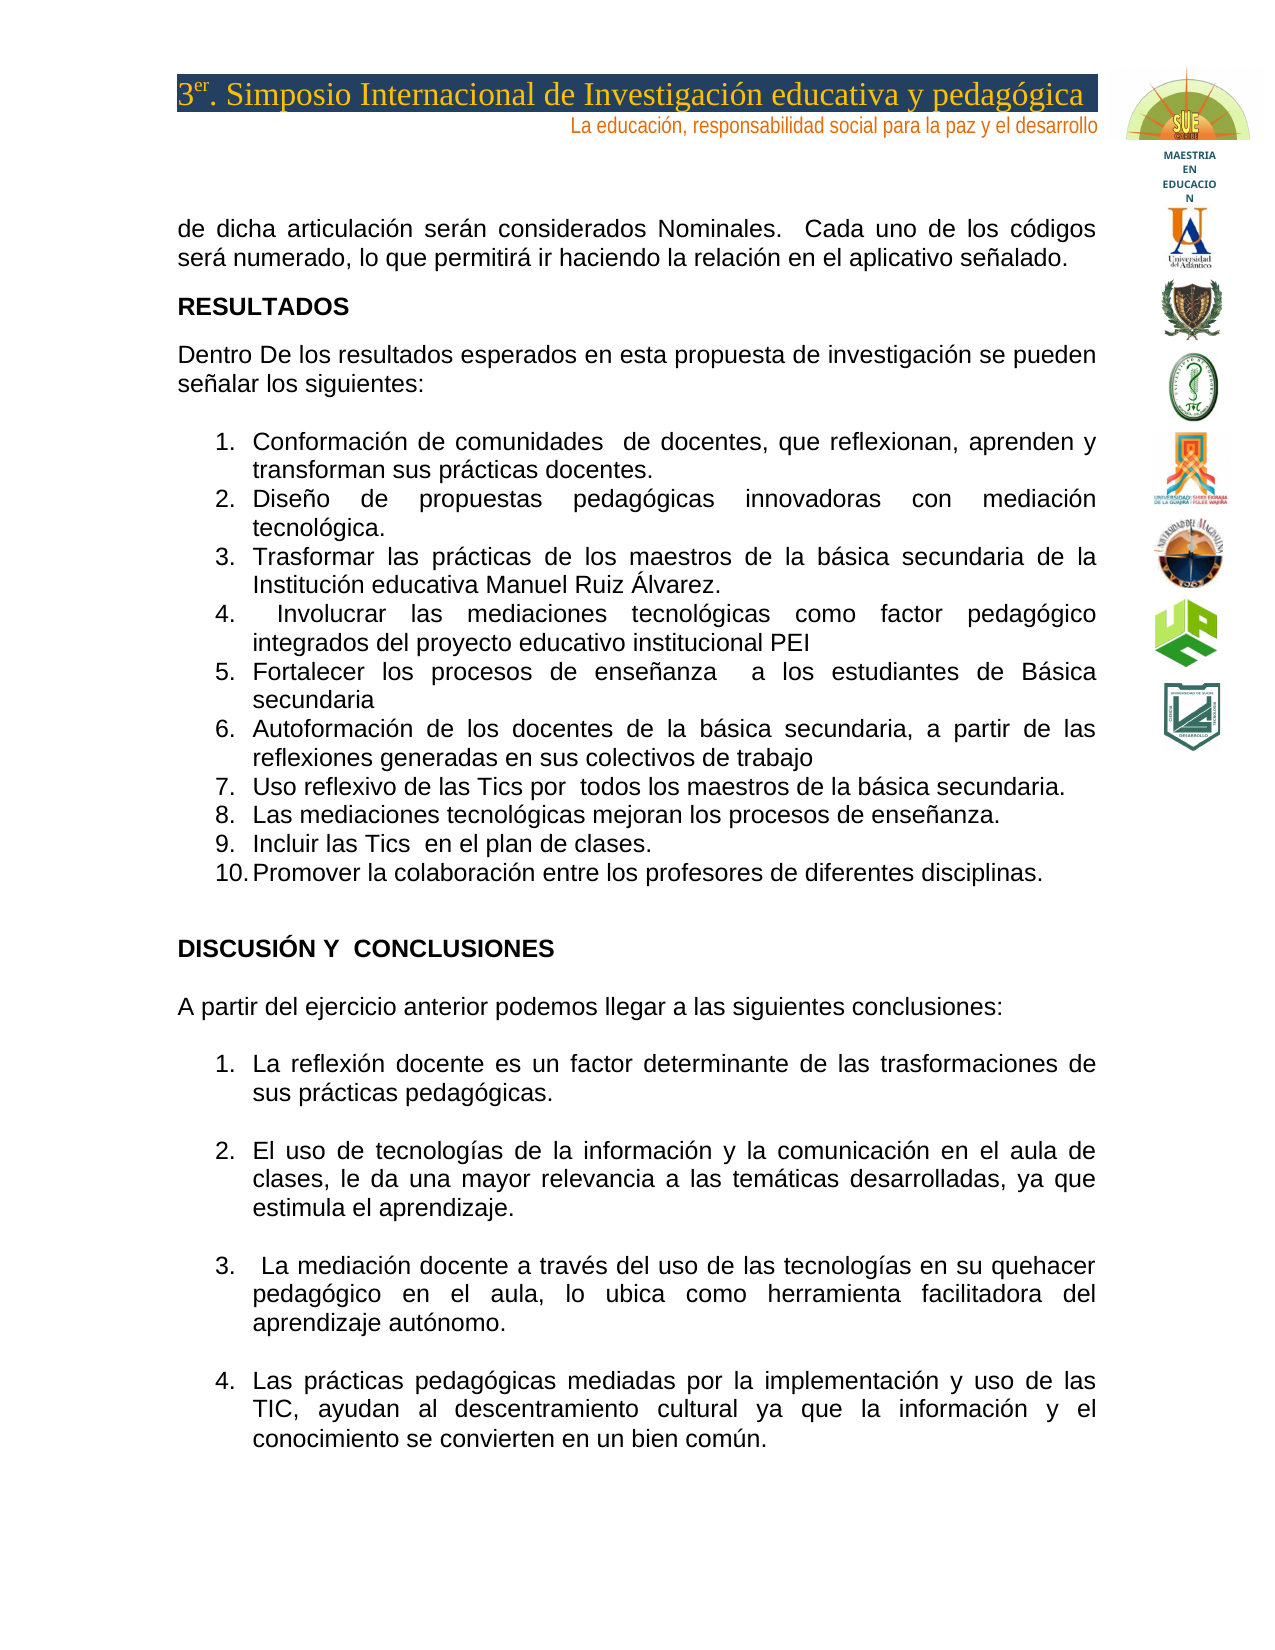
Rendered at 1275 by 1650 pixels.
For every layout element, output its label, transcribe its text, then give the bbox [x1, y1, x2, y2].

list Las prácticas pedagógicas mediadas por la implementación y uso de las TIC, ayudan al descentramiento cultural ya que la información y el conocimiento se convierten en un bien común. [215, 1366, 1098, 1452]
picture [1161, 279, 1223, 341]
list La reflexión docente es un factor determinante de las trasformaciones de sus prácticas pedagógicas. [215, 1049, 1098, 1107]
list Promover la colaboración entre los profesores de diferentes disciplinas. [215, 858, 1098, 887]
list Fortalecer los procesos de enseñanza a los estudiantes de Básica secundaria [215, 657, 1098, 714]
list Autoformación de los docentes de la básica secundaria, a partir de las reflexiones generadas en sus colectivos de trabajo [215, 714, 1098, 772]
text DISCUSIÓN Y CONCLUSIONES [177, 934, 1098, 963]
picture [1160, 204, 1215, 271]
list El uso de tecnologías de la información y la comunicación en el aula de clases, le da una mayor relevancia a las temáticas desarrolladas, ya que estimula el aprendizaje. [215, 1136, 1098, 1222]
text A partir del ejercicio anterior podemos llegar a las siguientes conclusiones: [177, 992, 1098, 1021]
list Uso reflexivo de las Tics por todos los maestros de la básica secundaria. [215, 772, 1098, 800]
text Dentro De los resultados esperados en esta propuesta de investigación se pueden señalar los siguientes: [177, 340, 1098, 398]
list La mediación docente a través del uso de las tecnologías en su quehacer pedagógico en el aula, lo ubica como herramienta facilitadora del aprendizaje autónomo. [215, 1251, 1098, 1337]
list Conformación de comunidades de docentes, que reflexionan, aprenden y transforman sus prácticas docentes. [215, 427, 1098, 484]
list Las mediaciones tecnológicas mejoran los procesos de enseñanza. [215, 800, 1098, 829]
picture [1155, 599, 1218, 667]
list Diseño de propuestas pedagógicas innovadoras con mediación tecnológica. [215, 484, 1098, 542]
list Incluir las Tics en el plan de clases. [215, 829, 1098, 858]
picture [1152, 432, 1230, 505]
list Trasformar las prácticas de los maestros de la básica secundaria de la Institución educativa Manuel Ruiz Álvarez. [215, 542, 1098, 599]
list Involucrar las mediaciones tecnológicas como factor pedagógico integrados del proyecto educativo institucional PEI [215, 599, 1098, 657]
picture [1164, 683, 1221, 751]
text RESULTADOS [177, 292, 1098, 321]
picture [1168, 352, 1219, 422]
picture [1106, 67, 1266, 139]
